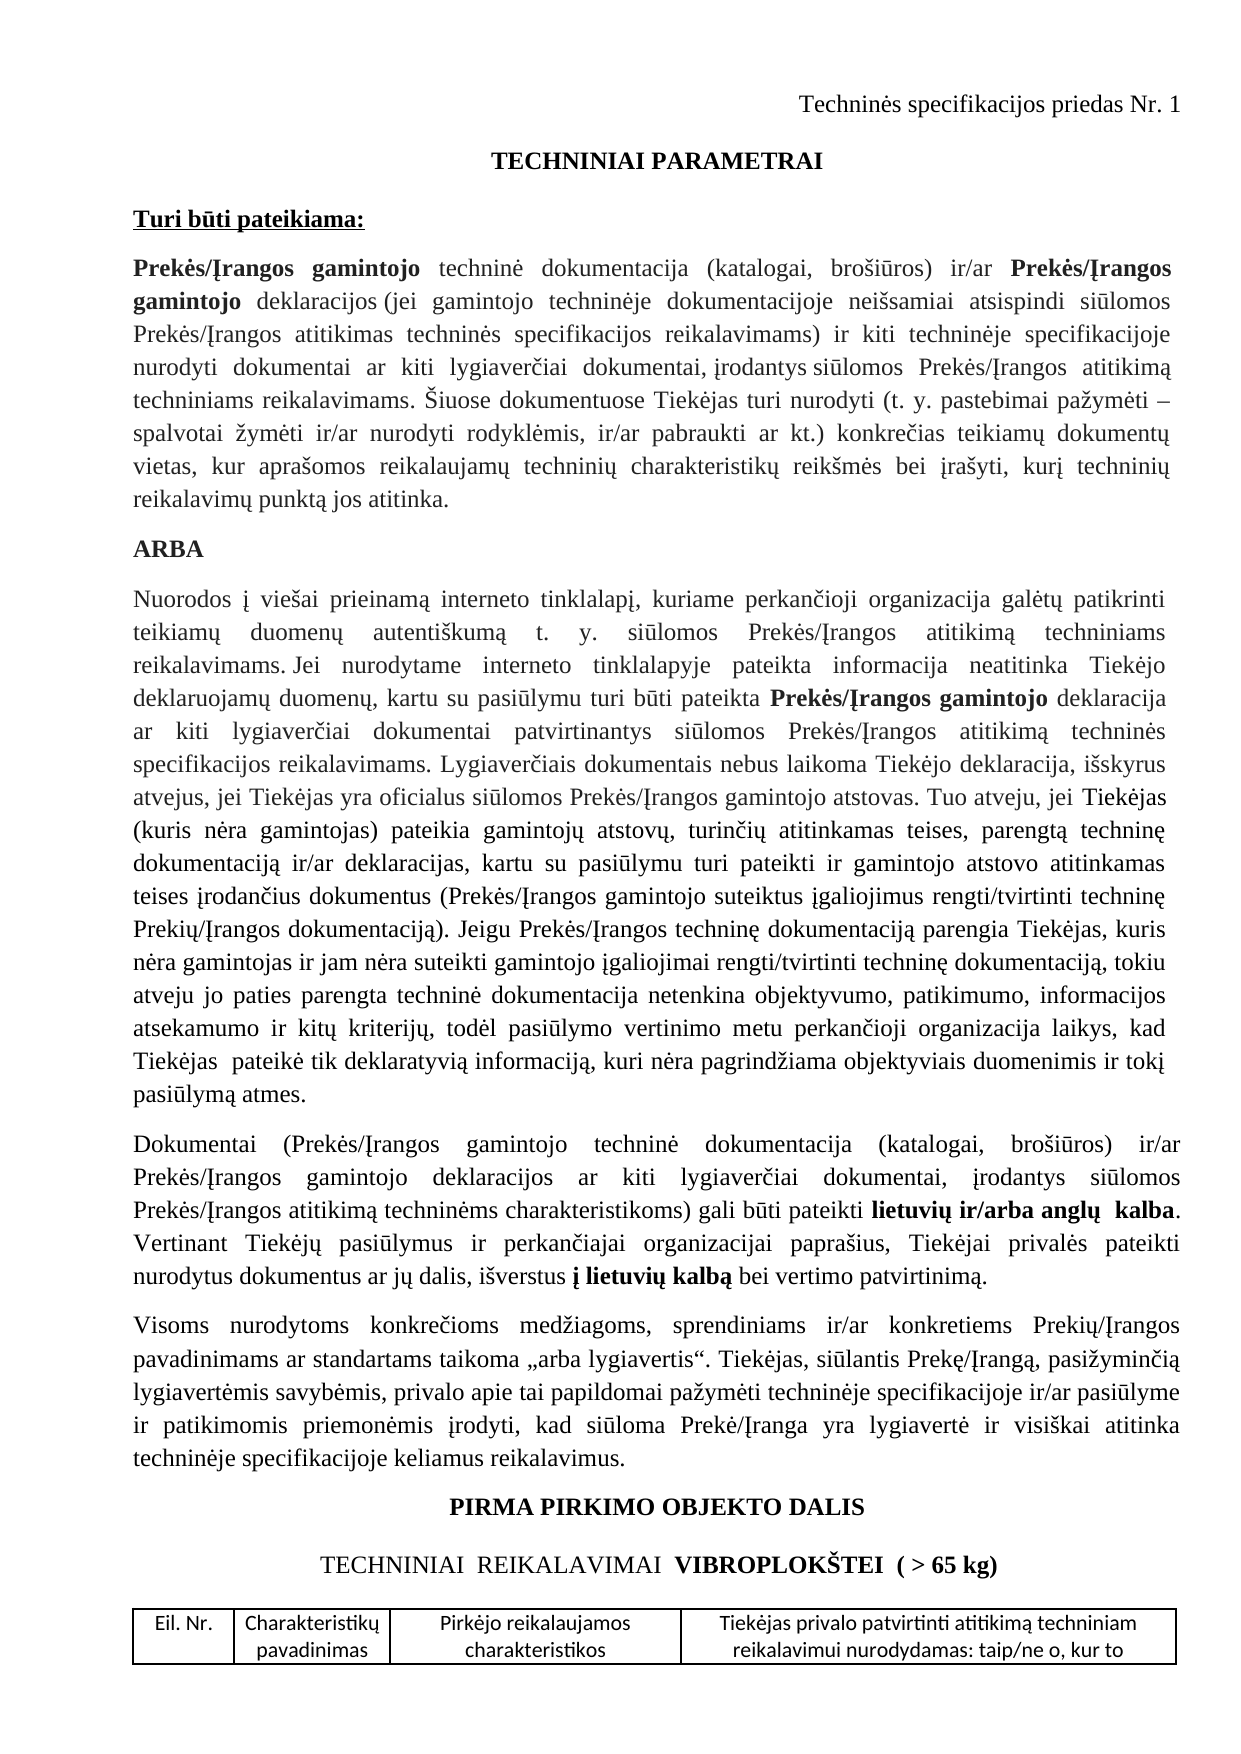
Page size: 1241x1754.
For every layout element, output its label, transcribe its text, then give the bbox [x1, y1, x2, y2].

text Nuorodos į viešai prieinamą interneto tinklalapį, kuriame perkančioji organizacija galėtų patikrinti teikiamų duomenų autentiškumą t. y. siūlomos Prekės/Įrangos atitikimą techniniams reikalavimams. Jei nurodytame interneto tinklalapyje pateikta informacija neatitinka Tiekėjo deklaruojamų duomenų, kartu su pasiūlymu turi būti pateikta Prekės/Įrangos gamintojo deklaracija ar kiti lygiaverčiai dokumentai patvirtinantys siūlomos Prekės/Įrangos atitikimą techninės specifikacijos reikalavimams. Lygiaverčiais dokumentais nebus laikoma Tiekėjo deklaracija, išskyrus atvejus, jei Tiekėjas yra oficialus siūlomos Prekės/Įrangos gamintojo atstovas. Tuo atveju, jei Tiekėjas (kuris nėra gamintojas) pateikia gamintojų atstovų, turinčių atitinkamas teises, parengtą techninę dokumentaciją ir/ar deklaracijas, kartu su pasiūlymu turi pateikti ir gamintojo atstovo atitinkamas teises įrodančius dokumentus (Prekės/Įrangos gamintojo suteiktus įgaliojimus rengti/tvirtinti techninę Prekių/Įrangos dokumentaciją). Jeigu Prekės/Įrangos techninę dokumentaciją parengia Tiekėjas, kuris nėra gamintojas ir jam nėra suteikti gamintojo įgaliojimai rengti/tvirtinti techninę dokumentaciją, tokiu atveju jo paties parengta techninė dokumentacija netenkina objektyvumo, patikimumo, informacijos atsekamumo ir kitų kriterijų, todėl pasiūlymo vertinimo metu perkančioji organizacija laikys, kad Tiekėjas pateikė tik deklaratyvią informaciją, kuri nėra pagrindžiama objektyviais duomenimis ir tokį pasiūlymą atmes. [133, 584, 1166, 1108]
text Visoms nurodytoms konkrečioms medžiagoms, sprendiniams ir/ar konkretiems Prekių/Įrangos pavadinimams ar standartams taikoma „arba lygiavertis“. Tiekėjas, siūlantis Prekę/Įrangą, pasižyminčią lygiavertėmis savybėmis, privalo apie tai papildomai pažymėti techninėje specifikacijoje ir/ar pasiūlyme ir patikimomis priemonėmis įrodyti, kad siūloma Prekė/Įranga yra lygiavertė ir visiškai atitinka techninėje specifikacijoje keliamus reikalavimus. [133, 1311, 1181, 1471]
text TECHNINIAI PARAMETRAI [133, 146, 1181, 175]
text Dokumentai (Prekės/Įrangos gamintojo techninė dokumentacija (katalogai, brošiūros) ir/ar Prekės/Įrangos gamintojo deklaracijos ar kiti lygiaverčiai dokumentai, įrodantys siūlomos Prekės/Įrangos atitikimą techninėms charakteristikoms) gali būti pateikti lietuvių ir/arba anglų kalba. Vertinant Tiekėjų pasiūlymus ir perkančiajai organizacijai paprašius, Tiekėjai privalės pateikti nurodytus dokumentus ar jų dalis, išverstus į lietuvių kalbą bei vertimo patvirtinimą. [133, 1129, 1181, 1290]
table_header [391, 1610, 680, 1663]
table_header Eil. Nr. [134, 1610, 233, 1663]
text Techninės specifikacijos priedas Nr. 1 [133, 89, 1181, 117]
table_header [235, 1610, 389, 1663]
text TECHNINIAI REIKALAVIMAI VIBROPLOKŠTEI ( > 65 kg) [133, 1550, 1184, 1579]
text ARBA [133, 534, 1166, 563]
text Turi būti pateikiama: [133, 204, 1171, 232]
text PIRMA PIRKIMO OBJEKTO DALIS [133, 1492, 1181, 1521]
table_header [682, 1610, 1175, 1663]
text Prekės/Įrangos gamintojo techninė dokumentacija (katalogai, brošiūros) ir/ar Prekės/Įrangos gamintojo deklaracijos (jei gamintojo techninėje dokumentacijoje neišsamiai atsispindi siūlomos Prekės/Įrangos atitikimas techninės specifikacijos reikalavimams) ir kiti techninėje specifikacijoje nurodyti dokumentai ar kiti lygiaverčiai dokumentai, įrodantys siūlomos Prekės/Įrangos atitikimą techniniams reikalavimams. Šiuose dokumentuose Tiekėjas turi nurodyti (t. y. pastebimai pažymėti – spalvotai žymėti ir/ar nurodyti rodyklėmis, ir/ar pabraukti ar kt.) konkrečias teikiamų dokumentų vietas, kur aprašomos reikalaujamų techninių charakteristikų reikšmės bei įrašyti, kurį techninių reikalavimų punktą jos atitinka. [133, 253, 1171, 513]
